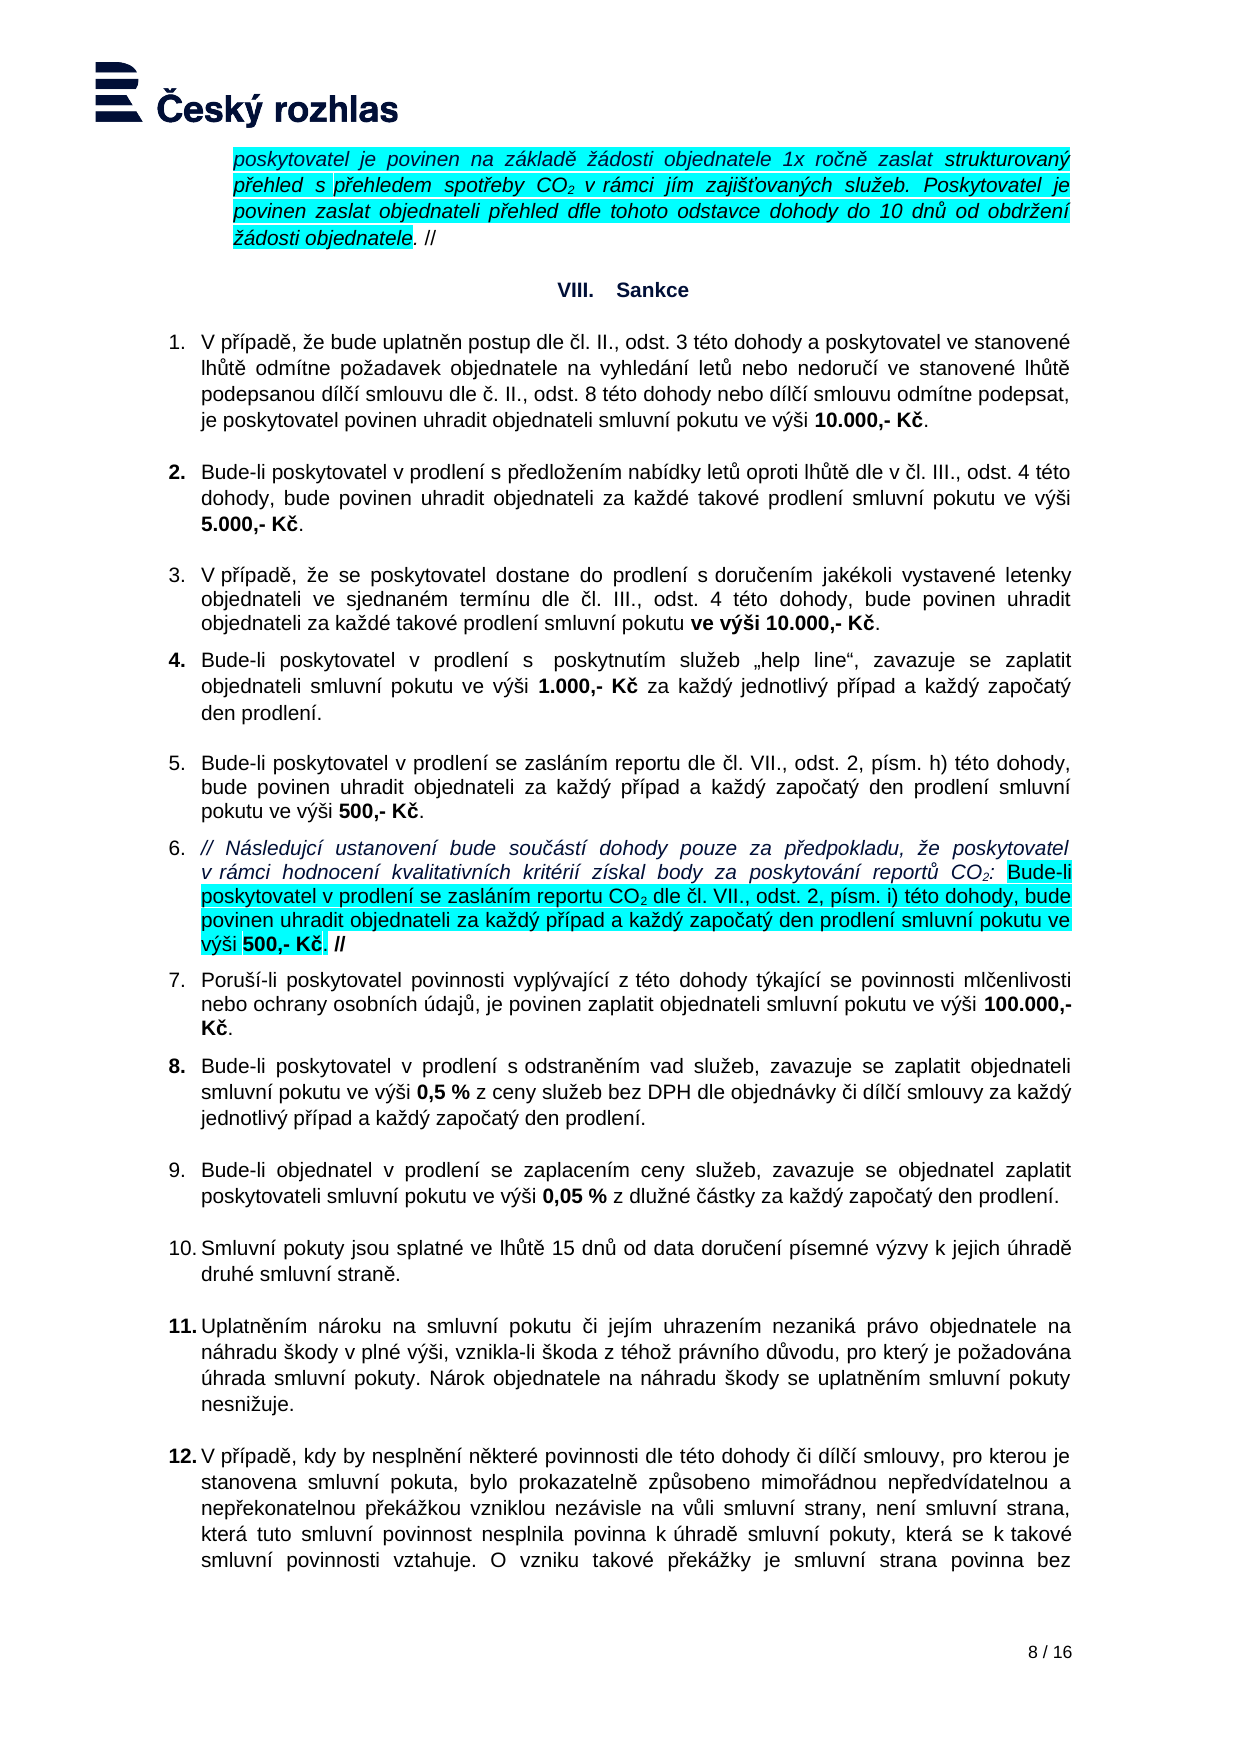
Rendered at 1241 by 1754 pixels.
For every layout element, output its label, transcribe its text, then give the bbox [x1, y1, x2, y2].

list Bude-li poskytovatel v prodlení se zasláním reportu dle čl. VII., odst. 2, písm. h) této dohody, bude povinen uhradit objednateli za každý případ a každý započatý den prodlení smluvní pokutu ve výši 500,- Kč. [168, 751, 1072, 823]
picture [95, 62, 398, 128]
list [201, 146, 1072, 250]
list Bude-li poskytovatel v prodlení s odstraněním vad služeb, zavazuje se zaplatit objednateli smluvní pokutu ve výši 0,5 % z ceny služeb bez DPH dle objednávky či dílčí smlouvy za každý jednotlivý případ a každý započatý den prodlení. [168, 1052, 1072, 1130]
list Bude-li poskytovatel v prodlení s poskytnutím služeb „help line“, zavazuje se zaplatit objednateli smluvní pokutu ve výši 1.000,- Kč za každý jednotlivý případ a každý započatý den prodlení. [168, 647, 1072, 725]
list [168, 1443, 1072, 1573]
list V případě, že se poskytovatel dostane do prodlení s doručením jakékoli vystavené letenky objednateli ve sjednaném termínu dle čl. III., odst. 4 této dohody, bude povinen uhradit objednateli za každé takové prodlení smluvní pokutu ve výši 10.000,- Kč. [168, 563, 1072, 634]
list // Následujcí ustanovení bude součástí dohody pouze za předpokladu, že poskytovatel v rámci hodnocení kvalitativních kritérií získal body za poskytování reportů CO2: Bude-li poskytovatel v prodlení se zasláním reportu CO2 dle čl. VII., odst. 2, písm. i) této dohody, bude povinen uhradit objednateli za každý případ a každý započatý den prodlení smluvní pokutu ve výši 500,- Kč. // [168, 836, 1072, 955]
list Bude-li objednatel v prodlení se zaplacením ceny služeb, zavazuje se objednatel zaplatit poskytovateli smluvní pokutu ve výši 0,05 % z dlužné částky za každý započatý den prodlení. [168, 1156, 1072, 1208]
subtitle VIII. Sankce [168, 276, 1072, 302]
list Poruší-li poskytovatel povinnosti vyplývající z této dohody týkající se povinnosti mlčenlivosti nebo ochrany osobních údajů, je povinen zaplatit objednateli smluvní pokutu ve výši 100.000,- Kč. [168, 968, 1072, 1040]
list Uplatněním nároku na smluvní pokutu či jejím uhrazením nezaniká právo objednatele na náhradu škody v plné výši, vznikla-li škoda z téhož právního důvodu, pro který je požadována úhrada smluvní pokuty. Nárok objednatele na náhradu škody se uplatněním smluvní pokuty nesnižuje. [168, 1313, 1072, 1417]
list Bude-li poskytovatel v prodlení s předložením nabídky letů oproti lhůtě dle v čl. III., odst. 4 této dohody, bude povinen uhradit objednateli za každé takové prodlení smluvní pokutu ve výši 5.000,- Kč. [168, 458, 1072, 537]
list V případě, že bude uplatněn postup dle čl. II., odst. 3 této dohody a poskytovatel ve stanovené lhůtě odmítne požadavek objednatele na vyhledání letů nebo nedoručí ve stanovené lhůtě podepsanou dílčí smlouvu dle č. II., odst. 8 této dohody nebo dílčí smlouvu odmítne podepsat, je poskytovatel povinen uhradit objednateli smluvní pokutu ve výši 10.000,- Kč. [168, 328, 1072, 432]
list Smluvní pokuty jsou splatné ve lhůtě 15 dnů od data doručení písemné výzvy k jejich úhradě druhé smluvní straně. [168, 1234, 1072, 1287]
